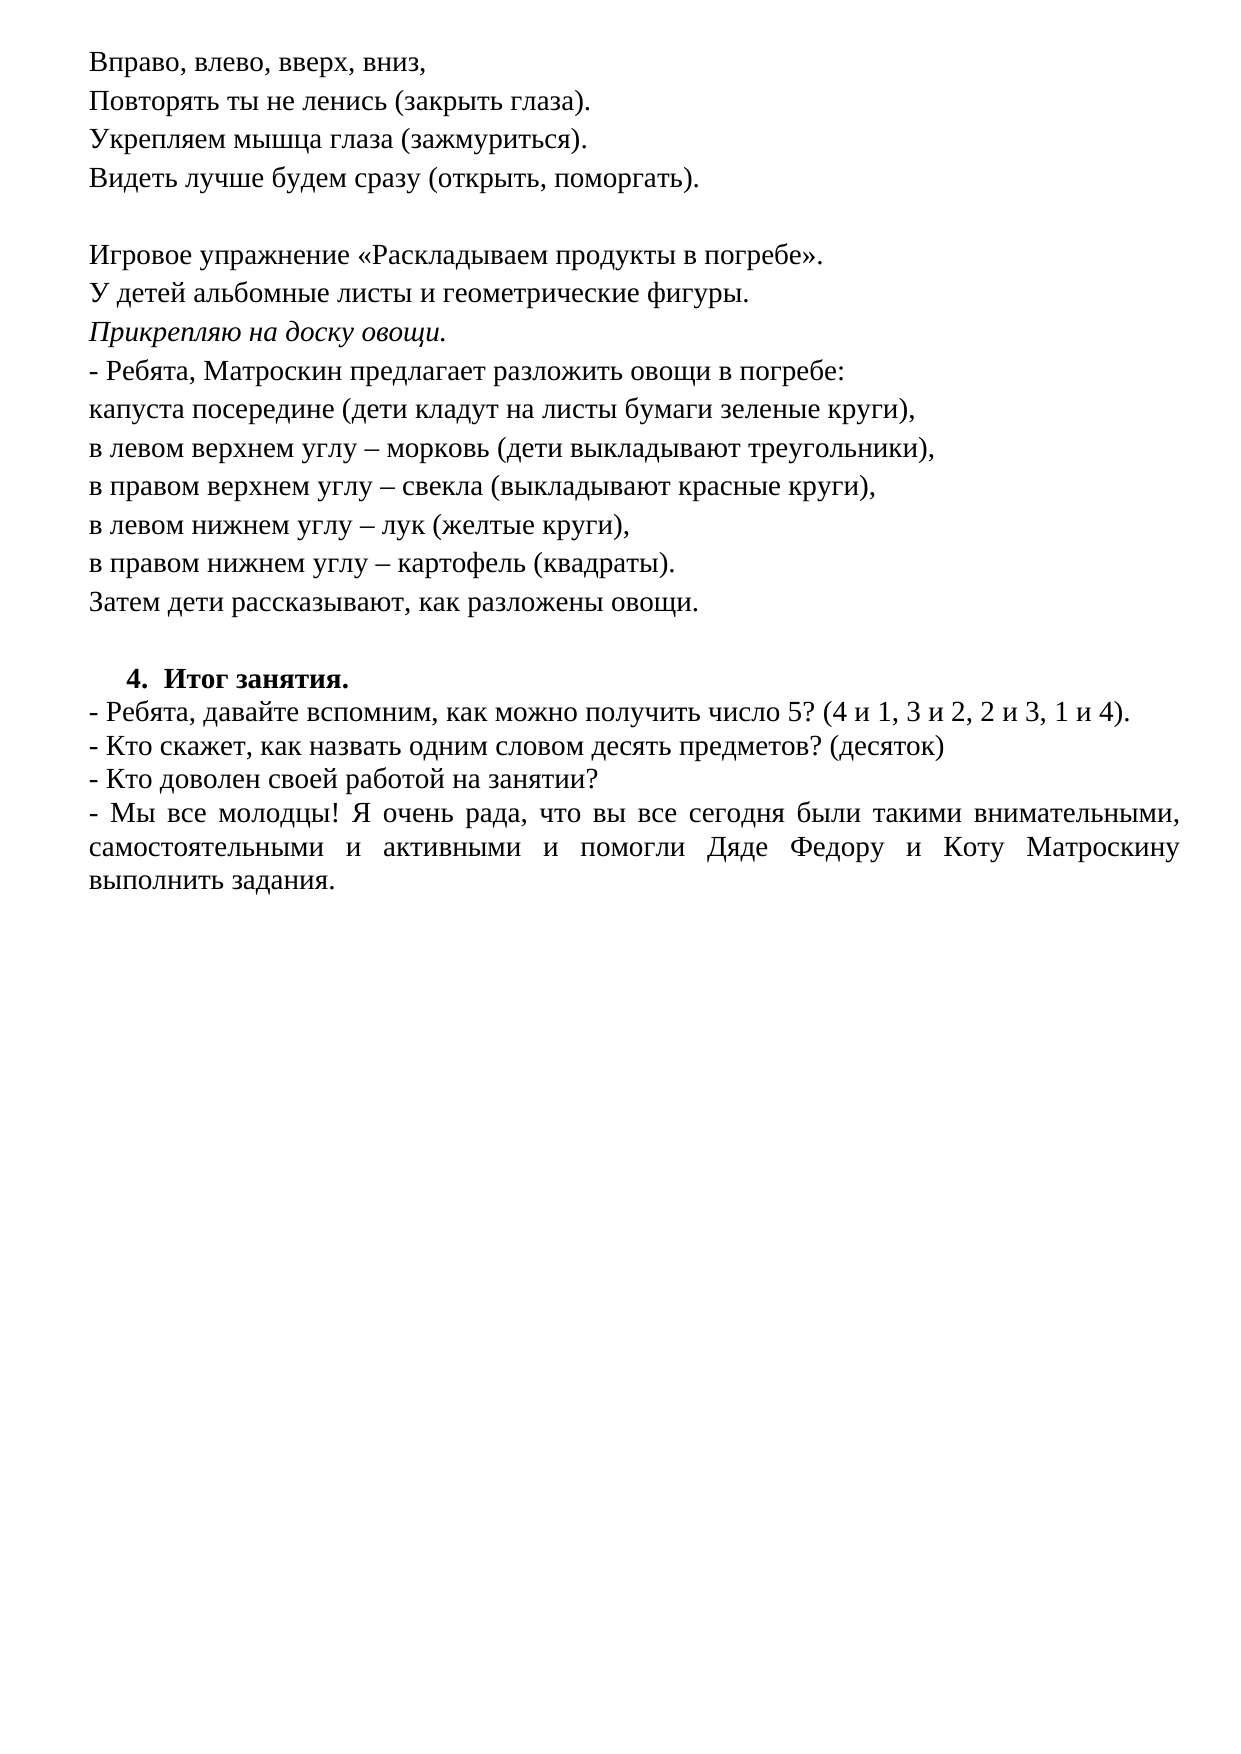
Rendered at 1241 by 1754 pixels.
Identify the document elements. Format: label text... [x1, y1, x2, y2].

text Видеть лучше будем сразу (открыть, поморгать). [89, 160, 1181, 193]
text - Кто скажет, как назвать одним словом десять предметов? (десяток) [89, 728, 1181, 762]
text Вправо, влево, вверх, вниз, [89, 44, 1181, 78]
text Повторять ты не ленись (закрыть глаза). [89, 83, 1181, 116]
text - Мы все молодцы! Я очень рада, что вы все сегодня были такими внимательными, самостоятельными и активными и помогли Дяде Федору и Коту Матроскину выполнить задания. [89, 795, 1181, 896]
text Затем дети рассказывают, как разложены овощи. [89, 584, 1181, 617]
list Итог занятия. [126, 661, 1181, 694]
text капуста посередине (дети кладут на листы бумаги зеленые круги), [89, 391, 1181, 425]
text в правом нижнем углу – картофель (квадраты). [89, 545, 1181, 579]
text в левом нижнем углу – лук (желтые круги), [89, 507, 1181, 540]
text Прикрепляю на доску овощи. [89, 314, 1181, 348]
text - Ребята, давайте вспомним, как можно получить число 5? (4 и 1, 3 и 2, 2 и 3, 1 и 4). [89, 694, 1181, 728]
text в левом верхнем углу – морковь (дети выкладывают треугольники), [89, 430, 1181, 463]
text Укрепляем мышца глаза (зажмуриться). [89, 121, 1181, 155]
text У детей альбомные листы и геометрические фигуры. [89, 276, 1181, 309]
text Игровое упражнение «Раскладываем продукты в погребе». [89, 237, 1181, 271]
text - Кто доволен своей работой на занятии? [89, 762, 1181, 795]
text - Ребята, Матроскин предлагает разложить овощи в погребе: [89, 353, 1181, 386]
text в правом верхнем углу – свекла (выкладывают красные круги), [89, 468, 1181, 502]
